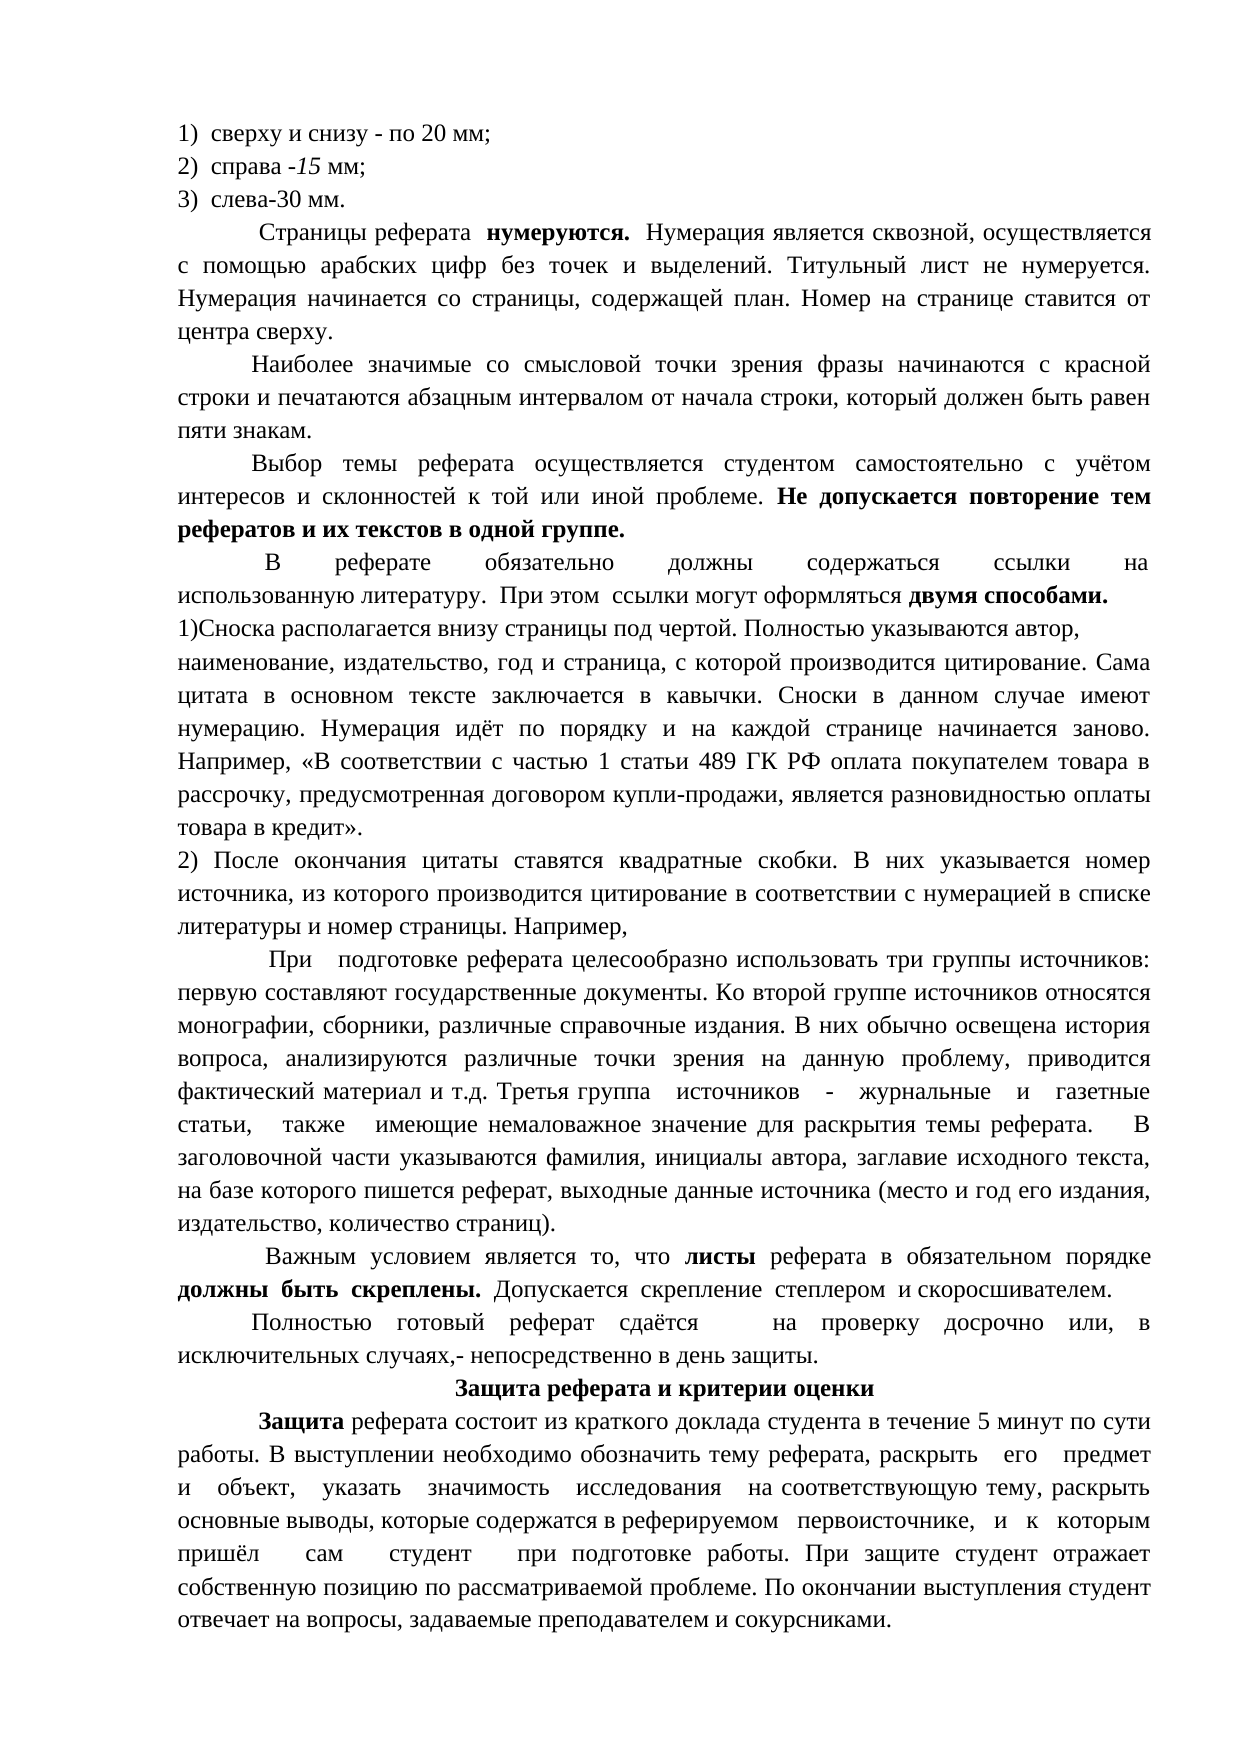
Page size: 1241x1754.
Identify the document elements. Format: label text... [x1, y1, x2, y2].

text Полностью готовый реферат сдаётся на проверку досрочно или, в исключительных случаях,- непосредственно в день защиты. [177, 1307, 1152, 1369]
text 2) справа -15 мм; [177, 151, 1152, 180]
text 2) После окончания цитаты ставятся квадратные скобки. В них указывается номер источника, из которого производится цитирование в соответствии с нумерацией в списке литературы и номер страницы. Например, [177, 845, 1152, 940]
list наименование, издательство, год и страница, с которой производится цитирование. Сама цитата в основном тексте заключается в кавычки. Сноски в данном случае имеют нумерацию. Нумерация идёт по порядку и на каждой странице начинается заново. Например, «В соответствии с частью 1 статьи 489 ГК РФ оплата покупателем товара в рассрочку, предусмотренная договором купли-продажи, является разновидностью оплаты товара в кредит». [177, 647, 1152, 841]
text 1) сверху и снизу - по 20 мм; [177, 118, 1152, 147]
text 1)Сноска располагается внизу страницы под чертой. Полностью указываются автор, [177, 613, 1152, 642]
text Важным условием является то, что листы реферата в обязательном порядке должны быть скреплены. Допускается скрепление степлером и скоросшивателем. [177, 1241, 1152, 1303]
text Защита реферата состоит из краткого доклада студента в течение 5 минут по сути работы. В выступлении необходимо обозначить тему реферата, раскрыть его предмет и объект, указать значимость исследования на соответствующую тему, раскрыть основные выводы, которые содержатся в реферируемом первоисточнике, и к которым пришёл сам студент при подготовке работы. При защите студент отражает собственную позицию по рассматриваемой проблеме. По окончании выступления студент отвечает на вопросы, задаваемые преподавателем и сокурсниками. [177, 1406, 1152, 1633]
text Страницы реферата нумеруются. Нумерация является сквозной, осуществляется с помощью арабских цифр без точек и выделений. Титульный лист не нумеруется. Нумерация начинается со страницы, содержащей план. Номер на странице ставится от центра сверху. [177, 217, 1152, 345]
text При подготовке реферата целесообразно использовать три группы источников: первую составляют государственные документы. Ко второй группе источников относятся монографии, сборники, различные справочные издания. В них обычно освещена история вопроса, анализируются различные точки зрения на данную проблему, приводится фактический материал и т.д. Третья группа источников - журнальные и газетные статьи, также имеющие немаловажное значение для раскрытия темы реферата. В заголовочной части указываются фамилия, инициалы автора, заглавие исходного текста, на базе которого пишется реферат, выходные данные источника (место и год его издания, издательство, количество страниц). [177, 944, 1152, 1237]
text Наиболее значимые со смысловой точки зрения фразы начинаются с красной строки и печатаются абзацным интервалом от начала строки, который должен быть равен пяти знакам. [177, 349, 1152, 444]
text Защита реферата и критерии оценки [177, 1373, 1152, 1402]
text В реферате обязательно должны содержаться ссылки на использованную литературу. При этом ссылки могут оформляться двумя способами. [177, 547, 1152, 609]
text 3) слева-30 мм. [177, 184, 1152, 213]
text Выбор темы реферата осуществляется студентом самостоятельно с учётом интересов и склонностей к той или иной проблеме. Не допускается повторение тем рефератов и их текстов в одной группе. [177, 448, 1152, 543]
